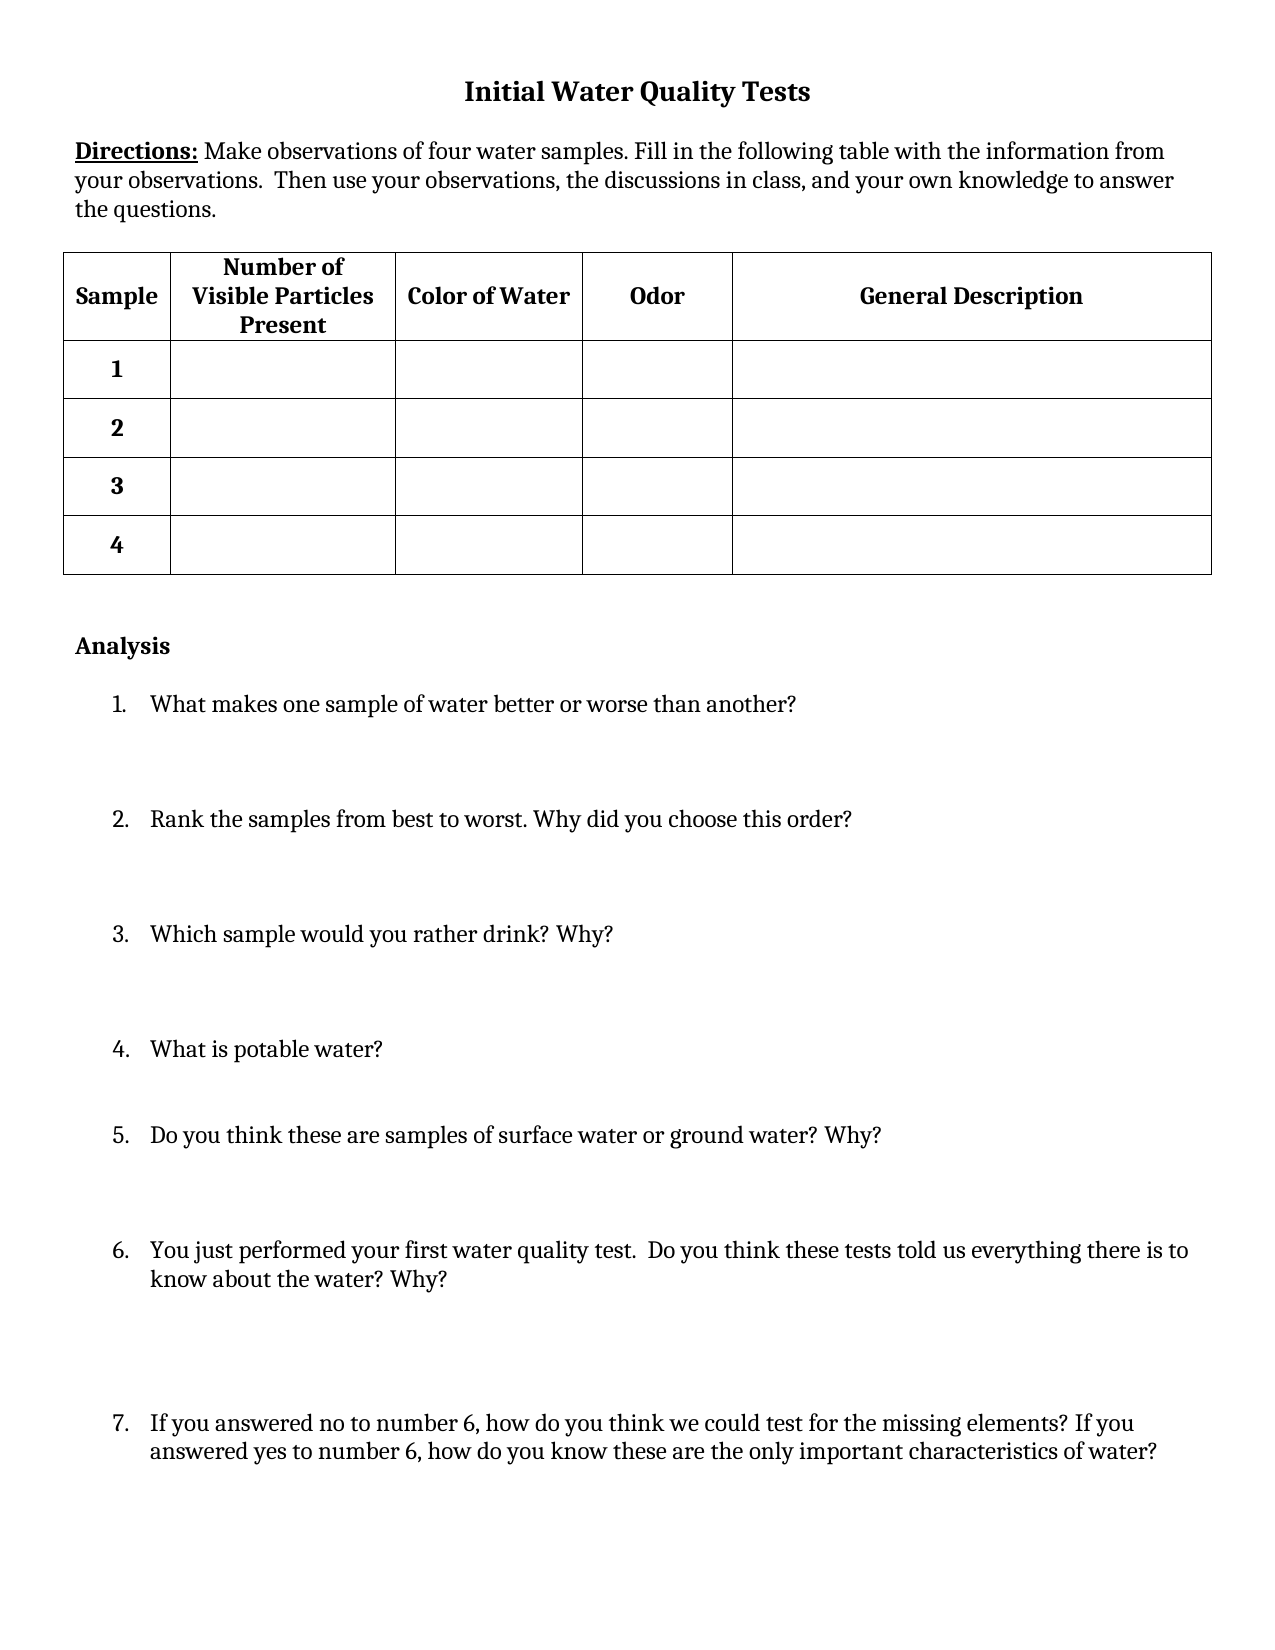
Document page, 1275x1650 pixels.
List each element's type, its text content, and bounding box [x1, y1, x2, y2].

table_cell 2 [64, 399, 170, 457]
table_cell [733, 399, 1211, 457]
text Analysis [75, 632, 1200, 661]
table_cell 1 [64, 341, 170, 398]
table_cell [583, 341, 732, 398]
table_cell [733, 458, 1211, 515]
table_cell [396, 516, 582, 574]
table_cell 3 [64, 458, 170, 515]
table_cell [733, 516, 1211, 574]
table_cell [171, 516, 395, 574]
list Which sample would you rather drink? Why? [112, 920, 1200, 948]
table_cell [583, 399, 732, 457]
table_cell [171, 399, 395, 457]
list You just performed your first water quality test. Do you think these tests told us everything there is to know about the water? Why? [112, 1236, 1200, 1293]
table_header Odor [583, 253, 732, 339]
table_cell [583, 458, 732, 515]
text Directions: Make observations of four water samples. Fill in the following table with the information from your observations. Then use your observations, the discussions in class, and your own knowledge to answer the questions. [75, 137, 1200, 223]
table_cell [396, 399, 582, 457]
table_cell 4 [64, 516, 170, 574]
table_cell [733, 341, 1211, 398]
list What makes one sample of water better or worse than another? [112, 690, 1200, 718]
text Initial Water Quality Tests [75, 75, 1200, 108]
table_cell [583, 516, 732, 574]
list Rank the samples from best to worst. Why did you choose this order? [112, 805, 1200, 833]
table_header Color of Water [396, 253, 582, 339]
table_cell [396, 341, 582, 398]
list Do you think these are samples of surface water or ground water? Why? [112, 1121, 1200, 1150]
table_header General Description [733, 253, 1211, 339]
list What is potable water? [112, 1035, 1200, 1063]
table_cell [171, 458, 395, 515]
list If you answered no to number 6, how do you think we could test for the missing elements? If you answered yes to number 6, how do you know these are the only important characteristics of water? [112, 1408, 1200, 1466]
table_header Number of Visible Particles Present [171, 253, 395, 339]
table_cell [171, 341, 395, 398]
table_header Sample [64, 253, 170, 339]
table_cell [396, 458, 582, 515]
